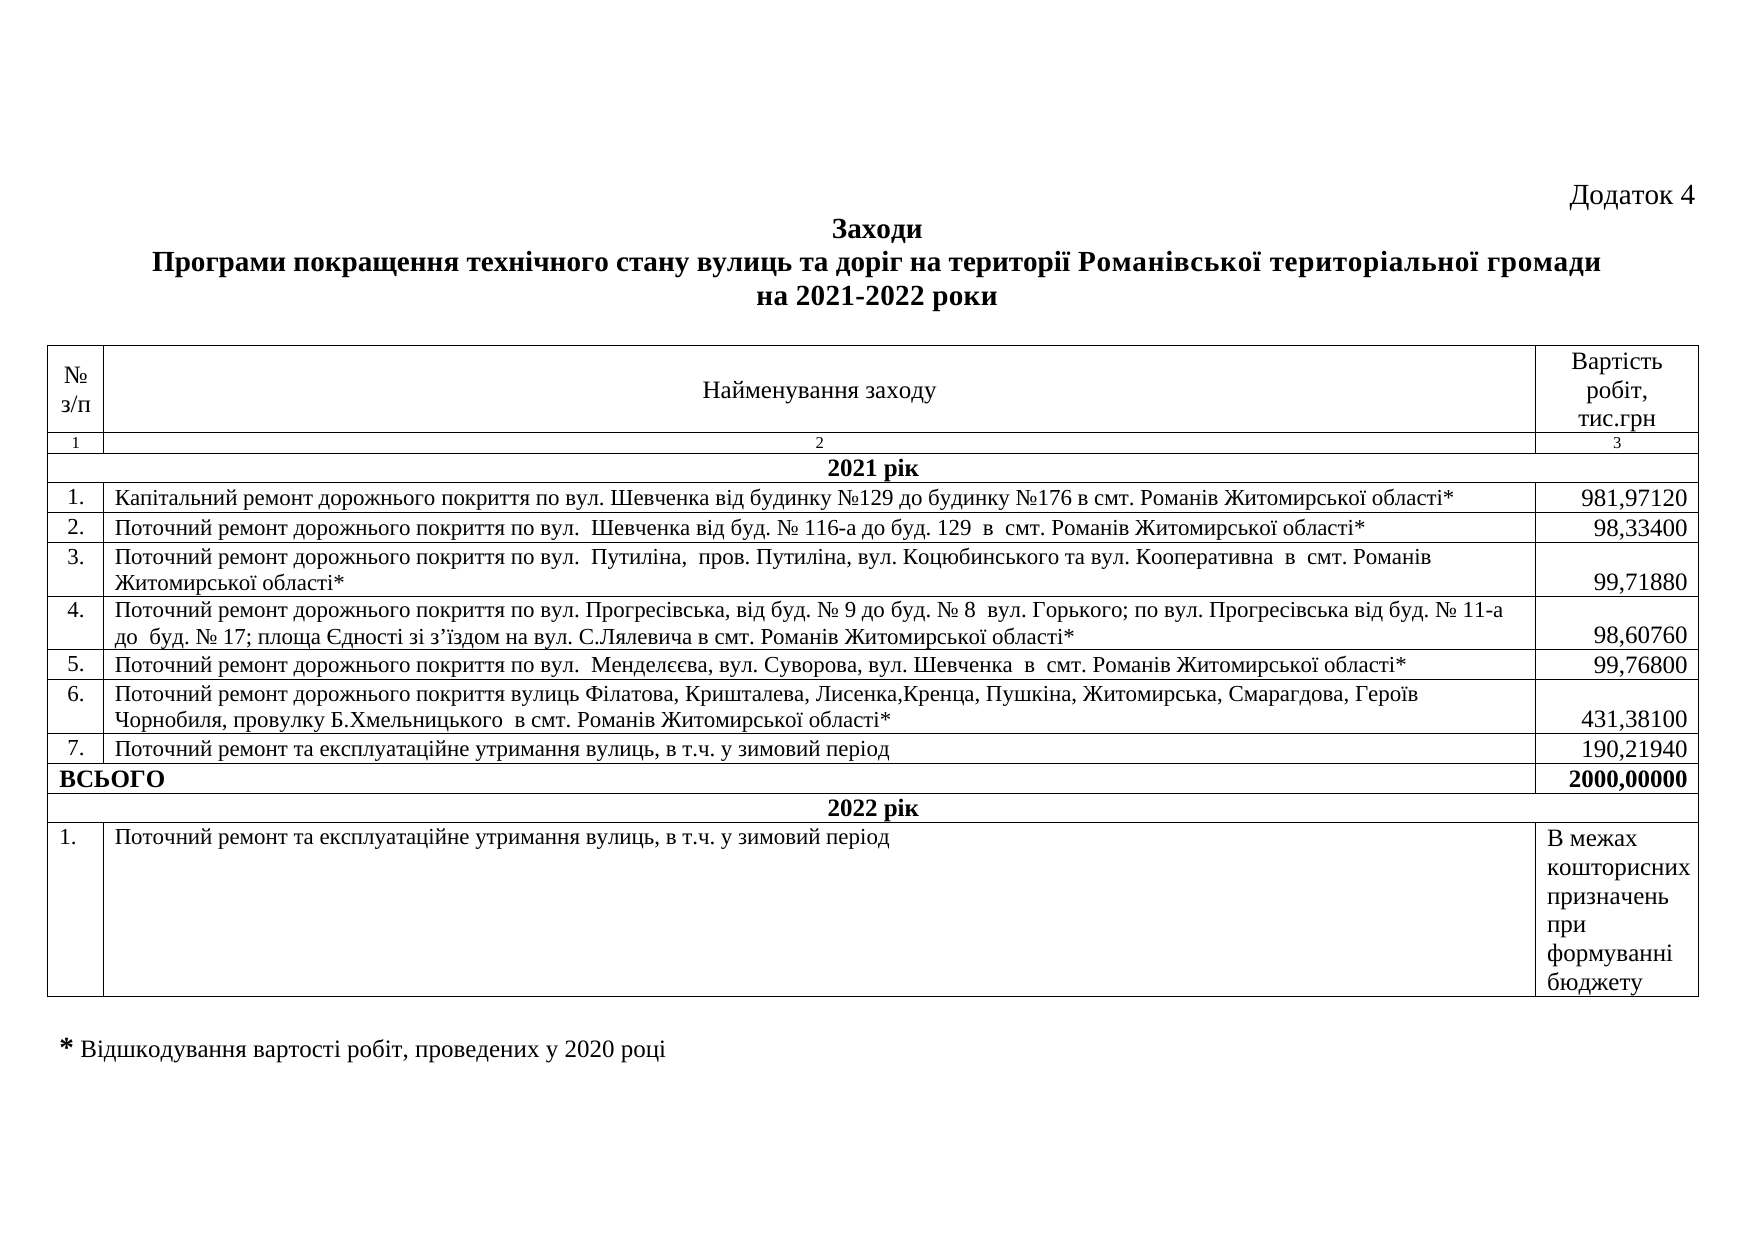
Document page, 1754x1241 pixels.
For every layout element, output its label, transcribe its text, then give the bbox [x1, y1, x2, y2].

table_cell Поточний ремонт та експлуатаційне утримання вулиць, в т.ч. у зимовий період [104, 734, 1535, 763]
table_cell Поточний ремонт дорожнього покриття по вул. Прогресівська, від буд. № 9 до буд. № 8 вул. Горького; по вул. Прогресівська від буд. № 11-а до буд. № 17; площа Єдності зі з’їздом на вул. С.Лялевича в смт. Романів Житомирської області* [104, 597, 1535, 649]
table_cell 2 [104, 433, 1535, 452]
table_cell Поточний ремонт дорожнього покриття вулиць Філатова, Кришталева, Лисенка,Кренца, Пушкіна, Житомирська, Смарагдова, Героїв Чорнобиля, провулку Б.Хмельницького в смт. Романів Житомирської області* [104, 680, 1535, 733]
table_cell 98,33400 [1536, 513, 1698, 542]
text * Відшкодування вартості робіт, проведених у 2020 році [59, 1030, 1695, 1064]
table_cell 4. [48, 597, 103, 649]
table_cell 3 [1536, 433, 1698, 452]
table_cell 1 [48, 433, 103, 452]
table_cell Поточний ремонт та експлуатаційне утримання вулиць, в т.ч. у зимовий період [104, 823, 1535, 996]
table_cell 5. [48, 650, 103, 679]
table_cell 99,76800 [1536, 650, 1698, 679]
table_cell 99,71880 [1536, 543, 1698, 596]
table_cell ВСЬОГО [48, 764, 1535, 792]
table_cell 7. [48, 734, 103, 763]
text на 2021-2022 роки [59, 278, 1695, 311]
table_cell 2. [48, 513, 103, 542]
table_cell 2000,00000 [1536, 764, 1698, 792]
table_cell 3. [48, 543, 103, 596]
table_header Найменування заходу [104, 346, 1535, 432]
table_cell 431,38100 [1536, 680, 1698, 733]
text Програми покращення технічного стану вулиць та доріг на території Романівської територіальної громади [59, 244, 1695, 278]
text Додаток 4 [59, 177, 1695, 211]
table_cell 981,97120 [1536, 483, 1698, 512]
table_cell Поточний ремонт дорожнього покриття по вул. Шевченка від буд. № 116-а до буд. 129 в смт. Романів Житомирської області* [104, 513, 1535, 542]
table_cell 190,21940 [1536, 734, 1698, 763]
table_cell Поточний ремонт дорожнього покриття по вул. Путиліна, пров. Путиліна, вул. Коцюбинського та вул. Кооперативна в смт. Романів Житомирської області* [104, 543, 1535, 596]
table_cell Капітальний ремонт дорожнього покриття по вул. Шевченка від будинку №129 до будинку №176 в смт. Романів Житомирської області* [104, 483, 1535, 512]
table_cell 2022 рік [48, 794, 1698, 822]
table_header Вартість робіт, тис.грн [1536, 346, 1698, 432]
table_cell 98,60760 [1536, 597, 1698, 649]
table_cell Поточний ремонт дорожнього покриття по вул. Менделєєва, вул. Суворова, вул. Шевченка в смт. Романів Житомирської області* [104, 650, 1535, 679]
table_cell В межах кошторисних призначень при формуванні бюджету [1536, 823, 1698, 996]
table_cell 6. [48, 680, 103, 733]
table_cell 2021 рік [48, 454, 1698, 482]
table_cell 1. [48, 483, 103, 512]
table_header № з/п [48, 346, 103, 432]
table_cell 1. [48, 823, 103, 996]
text Заходи [59, 211, 1695, 244]
